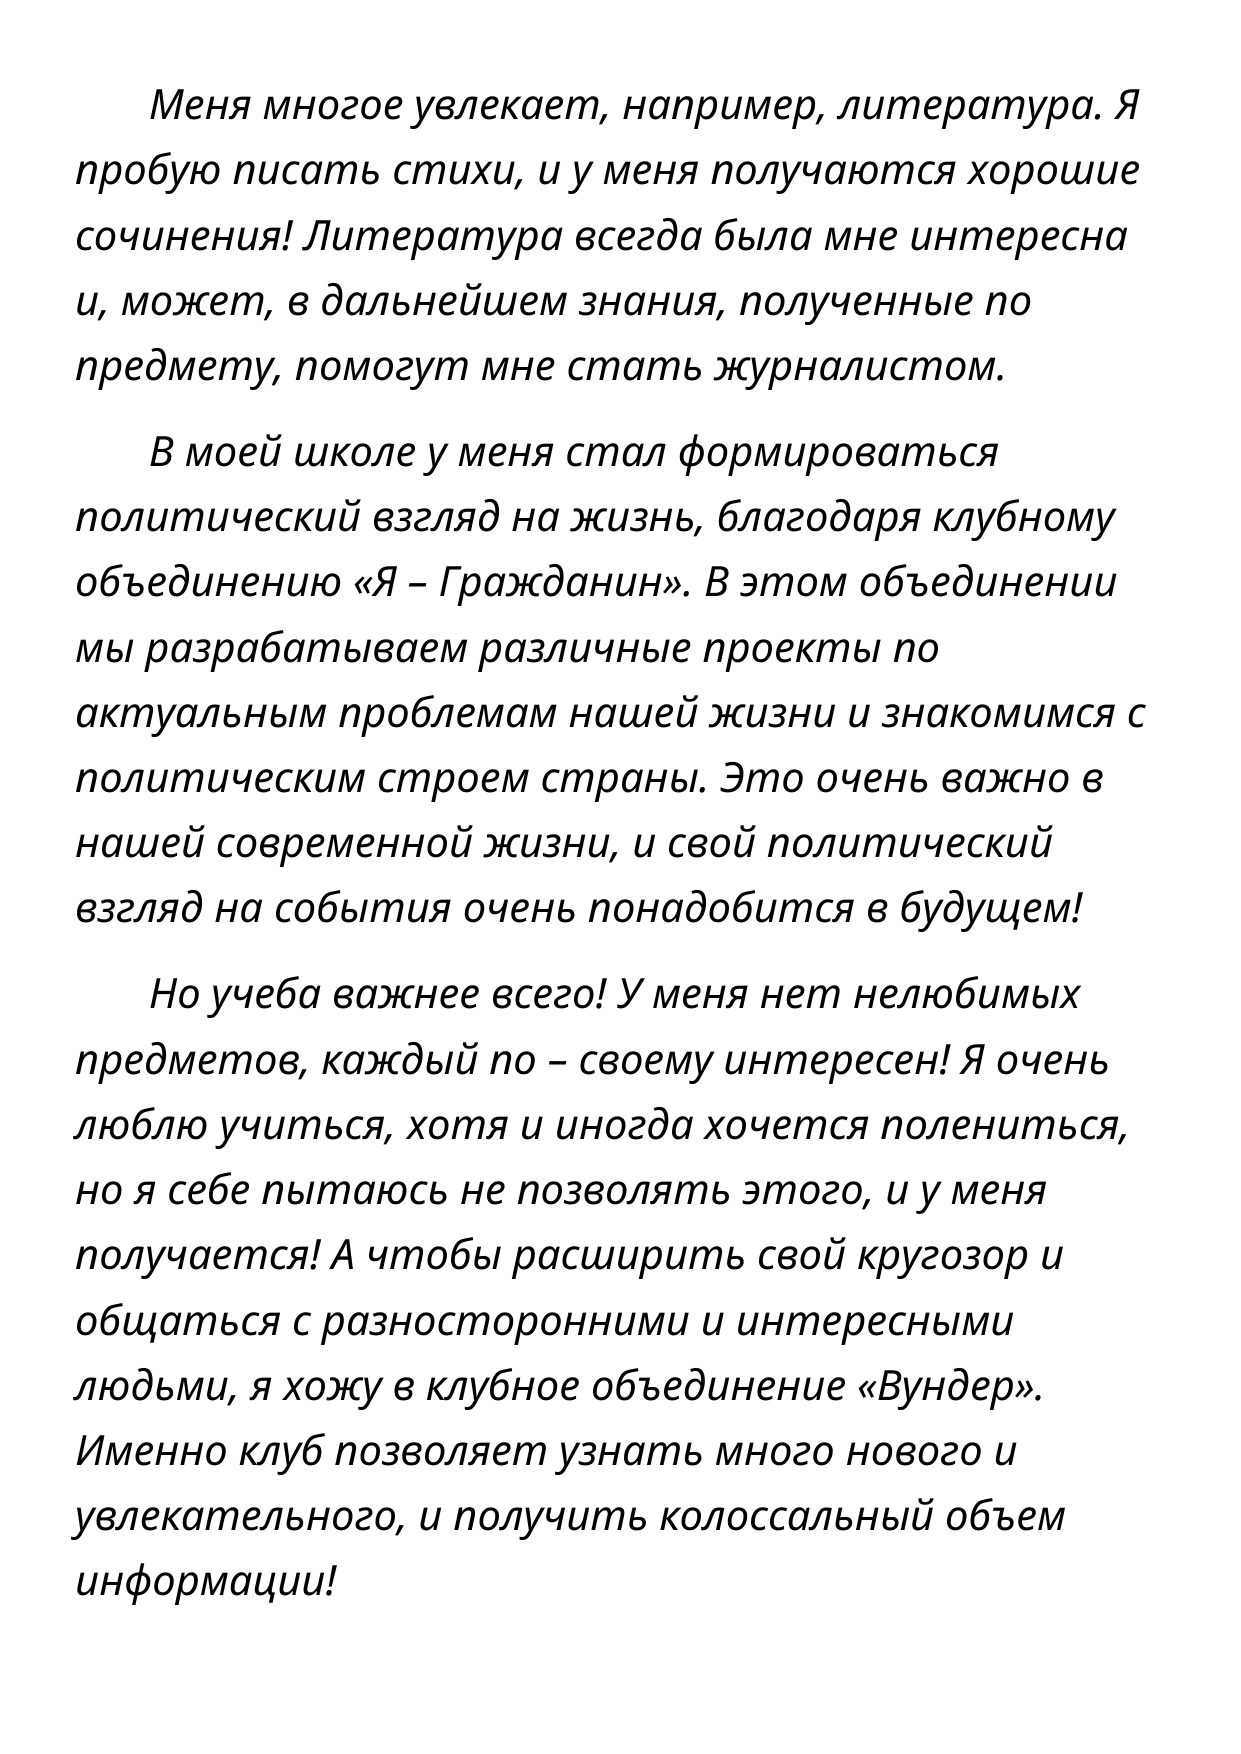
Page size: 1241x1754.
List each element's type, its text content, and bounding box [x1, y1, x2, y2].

text Меня многое увлекает, например, литература. Я пробую писать стихи, и у меня получаются хорошие сочинения! Литература всегда была мне интересна и, может, в дальнейшем знания, полученные по предмету, помогут мне стать журналистом. [75, 75, 1165, 393]
text Но учеба важнее всего! У меня нет нелюбимых предметов, каждый по – своему интересен! Я очень люблю учиться, хотя и иногда хочется полениться, но я себе пытаюсь не позволять этого, и у меня получается! А чтобы расширить свой кругозор и общаться с разносторонними и интересными людьми, я хожу в клубное объединение «Вундер». Именно клуб позволяет узнать много нового и увлекательного, и получить колоссальный объем информации! [75, 964, 1165, 1608]
text В моей школе у меня стал формироваться политический взгляд на жизнь, благодаря клубному объединению «Я – Гражданин». В этом объединении мы разрабатываем различные проекты по актуальным проблемам нашей жизни и знакомимся с политическим строем страны. Это очень важно в нашей современной жизни, и свой политический взгляд на события очень понадобится в будущем! [75, 422, 1165, 935]
